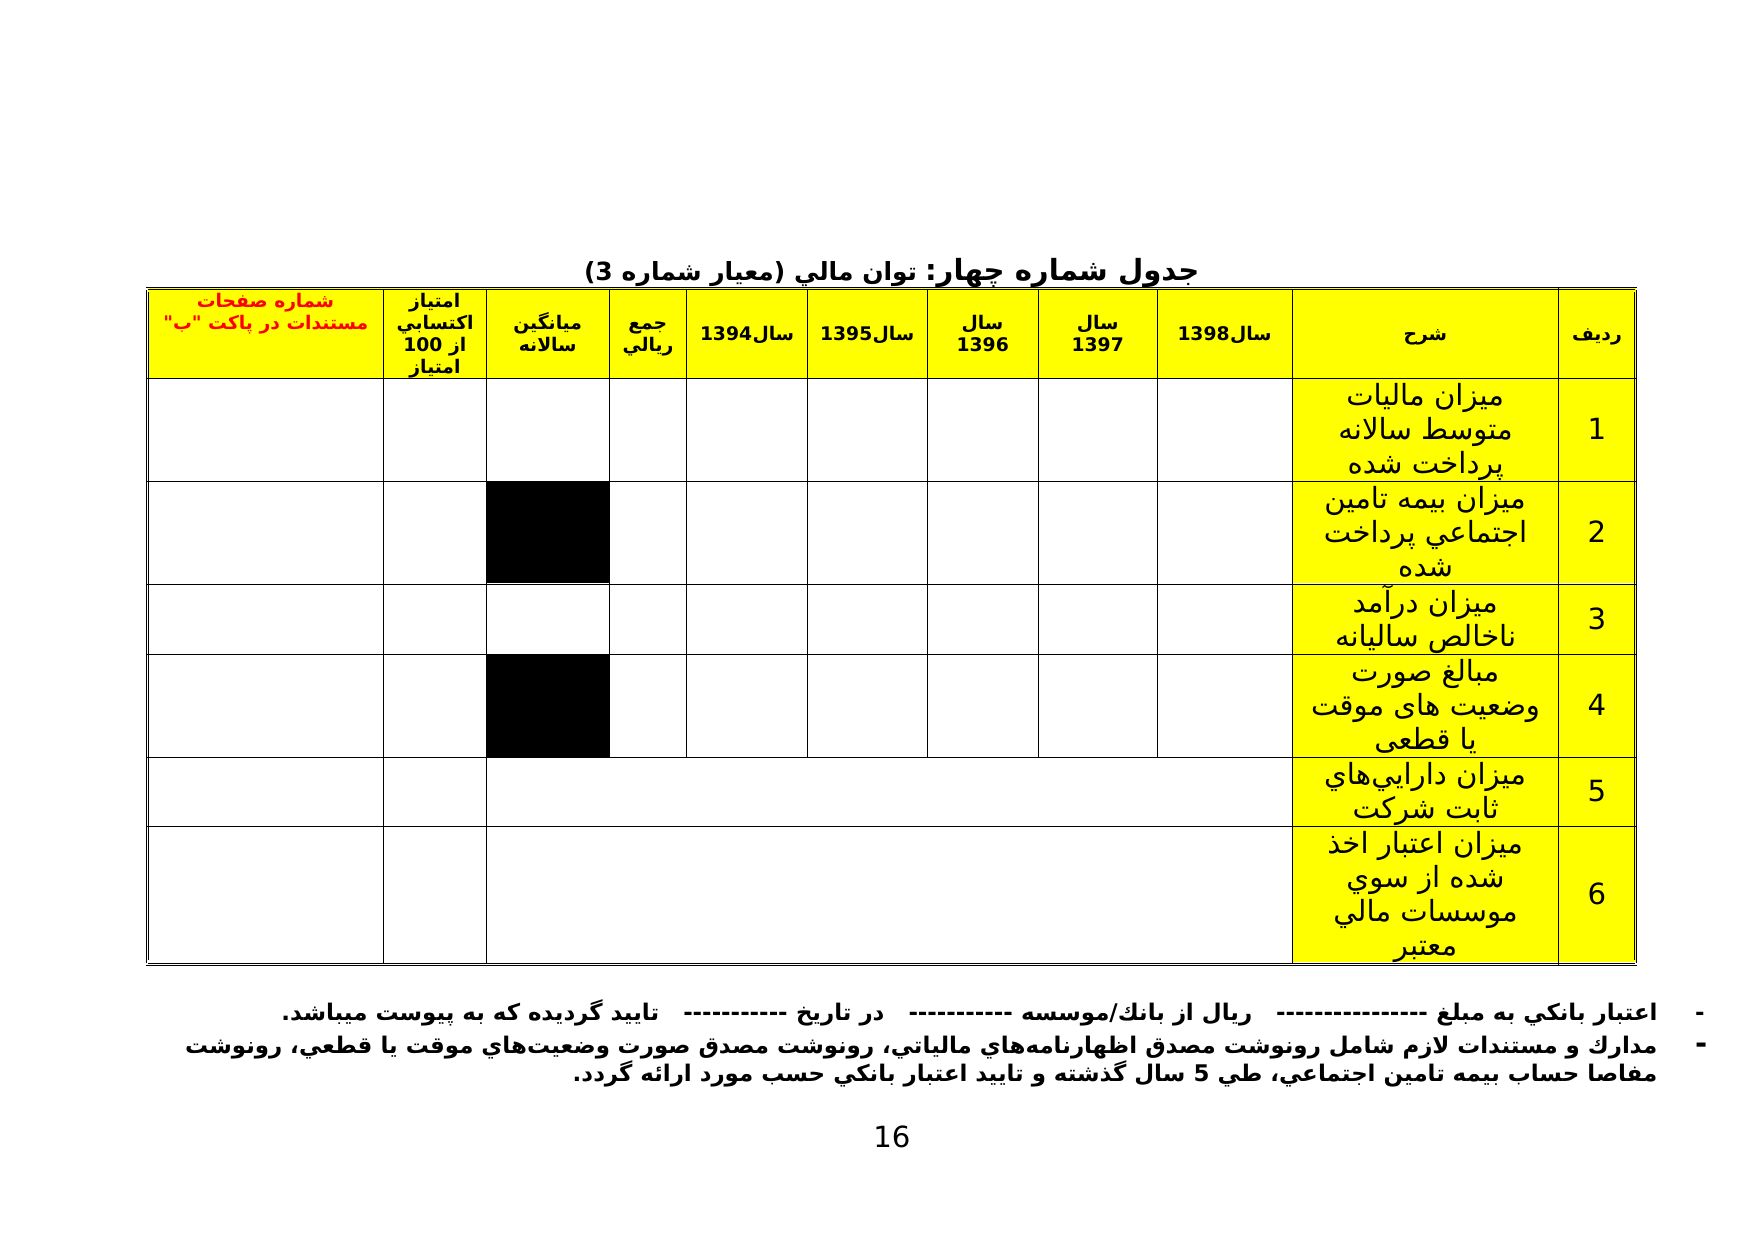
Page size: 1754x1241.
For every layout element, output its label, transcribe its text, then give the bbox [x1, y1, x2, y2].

table_cell [1039, 585, 1157, 654]
table_cell [149, 482, 383, 583]
table_cell [149, 655, 383, 757]
list مدارك و مستندات لازم شامل رونوشت مصدق اظهارنامه‌هاي مالياتي، رونوشت مصدق صورت وضعيت‌هاي موقت یا قطعي، رونوشت مفاصا حساب بيمه تامين اجتماعي، طي 5 سال گذشته و تاييد اعتبار بانكي حسب مورد ارائه گردد. [148, 1026, 1695, 1087]
table_cell [1158, 379, 1292, 481]
table_cell 5 [1559, 758, 1634, 826]
table_cell [928, 379, 1038, 481]
table_header سال1394 [687, 290, 807, 378]
table_cell ميزان بيمه تامين اجتماعي پرداخت شده [1293, 482, 1558, 583]
table_cell [384, 482, 486, 583]
table_cell [1039, 379, 1157, 481]
table_cell 3 [1559, 585, 1634, 654]
table_cell [687, 482, 807, 583]
table_header سال 1396 [928, 290, 1038, 378]
table_cell [1039, 655, 1157, 757]
table_cell ميزان دارايي‌هاي ثابت شركت [1293, 758, 1558, 826]
table_header جمع ريالي [610, 290, 686, 378]
list اعتبار بانكي به مبلغ ---------------- ريال از بانك/موسسه ----------- در تاريخ ----------- تاييد گرديده كه به پيوست ميباشد. [148, 999, 1695, 1026]
table_cell [687, 379, 807, 481]
table_cell [610, 655, 686, 757]
table_cell ميزان ماليات متوسط سالانه پرداخت شده [1293, 379, 1558, 481]
table_header رديف [1559, 288, 1636, 378]
table_cell [928, 482, 1038, 583]
table_cell [149, 758, 383, 826]
table_header امتياز اكتسابي از 100 امتیاز [384, 290, 486, 378]
table_cell [928, 655, 1038, 757]
table_cell [148, 827, 383, 962]
table_cell [610, 482, 686, 583]
table_cell [808, 482, 927, 583]
text جدول شماره چهار: توان مالي (معيار شماره 3) [148, 253, 1636, 287]
table_cell [1039, 482, 1157, 583]
table_header سال1395 [808, 290, 927, 378]
table_header ميانگين سالانه [487, 290, 609, 378]
table_cell [808, 655, 927, 757]
table_cell [384, 827, 486, 962]
table_cell [487, 655, 609, 757]
table_cell [384, 379, 486, 481]
table_cell [928, 585, 1038, 654]
table_cell [384, 758, 486, 826]
table_cell مبالغ صورت وضعیت های موقت یا قطعی [1293, 655, 1558, 757]
table_cell 2 [1559, 482, 1634, 583]
table_cell [808, 379, 927, 481]
table_cell [610, 379, 686, 481]
table_cell [487, 379, 609, 481]
table_cell [1158, 655, 1292, 757]
table_cell [487, 482, 609, 583]
table_header سال 1397 [1039, 290, 1157, 378]
table_cell [384, 655, 486, 757]
table_cell 4 [1559, 655, 1634, 757]
table_cell [487, 758, 1292, 826]
table_cell [610, 585, 686, 654]
table_cell [487, 585, 609, 654]
table_cell [1158, 482, 1292, 583]
table_header سال1398 [1158, 290, 1292, 378]
table_cell [1158, 585, 1292, 654]
table_header شماره صفحات مستندات در پاکت "ب" [148, 290, 383, 378]
table_cell [384, 585, 486, 654]
table_cell [487, 827, 1292, 962]
table_cell [808, 585, 927, 654]
table_cell 1 [1559, 379, 1634, 481]
table_cell ميزان درآمد ناخالص ساليانه [1293, 585, 1558, 654]
table_cell [687, 585, 807, 654]
table_cell ميزان اعتبار اخذ شده از سوي موسسات مالي معتبر [1293, 827, 1558, 962]
table_header شرح [1293, 290, 1558, 378]
table_cell [149, 585, 383, 654]
table_cell [687, 655, 807, 757]
table_cell [149, 379, 383, 481]
table_cell 6 [1559, 827, 1636, 962]
